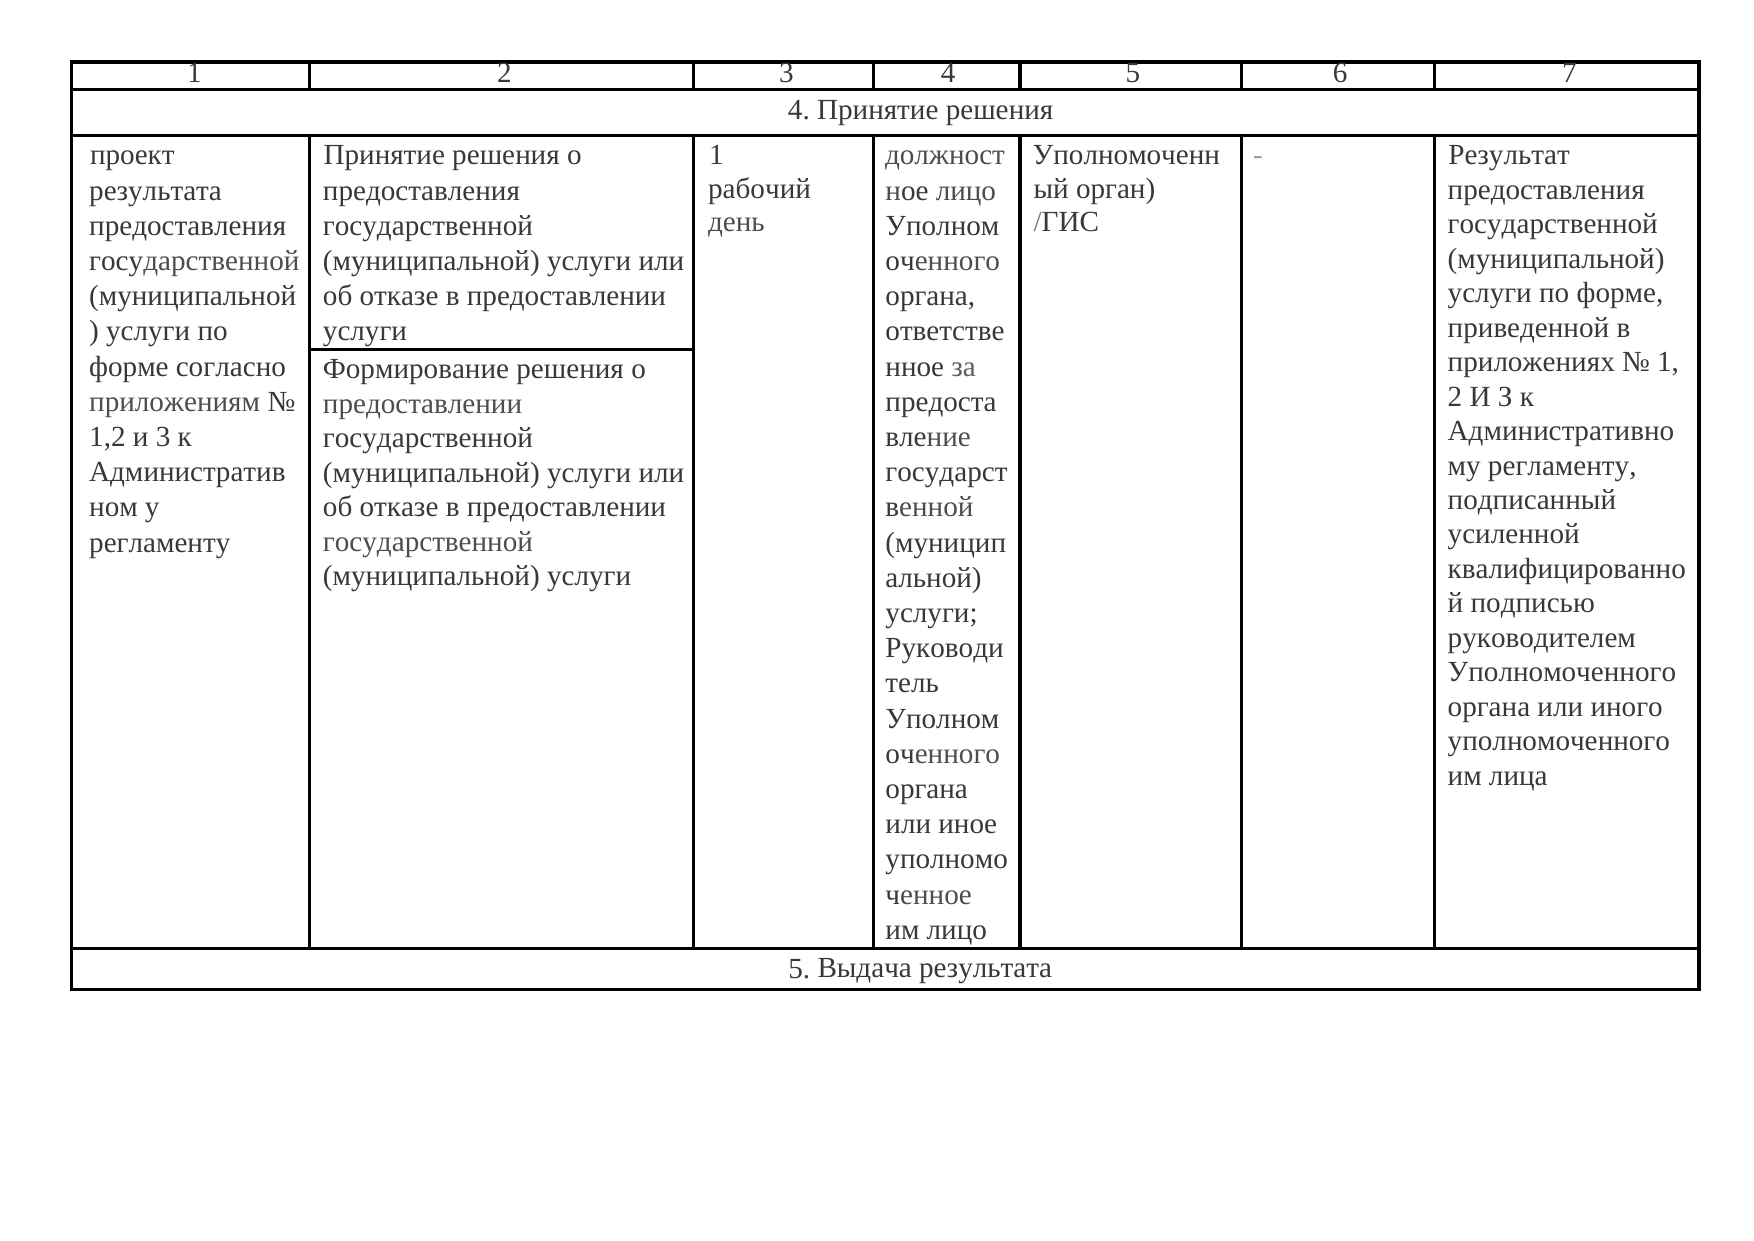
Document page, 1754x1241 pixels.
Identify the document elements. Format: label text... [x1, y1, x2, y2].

table_cell Принятие решения о предоставления государственной (муниципальной) услуги или об отказе в предоставлении услуги [311, 137, 692, 348]
table_cell 1 рабочий день [695, 137, 872, 947]
table_cell Результат предоставления государственной (муниципальной) услуги по форме, приведенной в приложениях № 1, 2 И З к Административному регламенту, подписанный усиленной квалифицированной подписью руководителем Уполномоченного органа или иного уполномоченного им лица [1436, 137, 1697, 947]
table_header 5 [1022, 64, 1240, 87]
table_cell 5. Выдача результата [73, 950, 1697, 988]
table_cell - [1243, 137, 1433, 947]
table_cell 4. Принятие решения [73, 91, 1697, 134]
table_header 3 [695, 64, 872, 87]
table_cell должностное лицо Уполномоченного органа, ответственное за предоставление государственной (муниципальной) услуги; Руководитель Уполномоченного органа или иное уполномоченное им лицо [875, 137, 1018, 947]
table_header 2 [311, 64, 692, 87]
table_header 4 [875, 64, 1018, 87]
table_header 1 [73, 64, 308, 87]
table_header 6 [1243, 64, 1433, 87]
table_cell проект результата предоставления гocyдарственной (муниципальной) услуги по форме согласно приложениям № 1,2 и 3 к Административном у регламенту [73, 137, 308, 947]
table_cell Формирование решения о предоставлении государственной (муниципальной) услуги или об отказе в предоставлении государственной (муниципальной) услуги [311, 351, 692, 947]
table_header 7 [1436, 64, 1697, 87]
table_cell Уполномоченный орган) /ГИС [1022, 137, 1240, 947]
